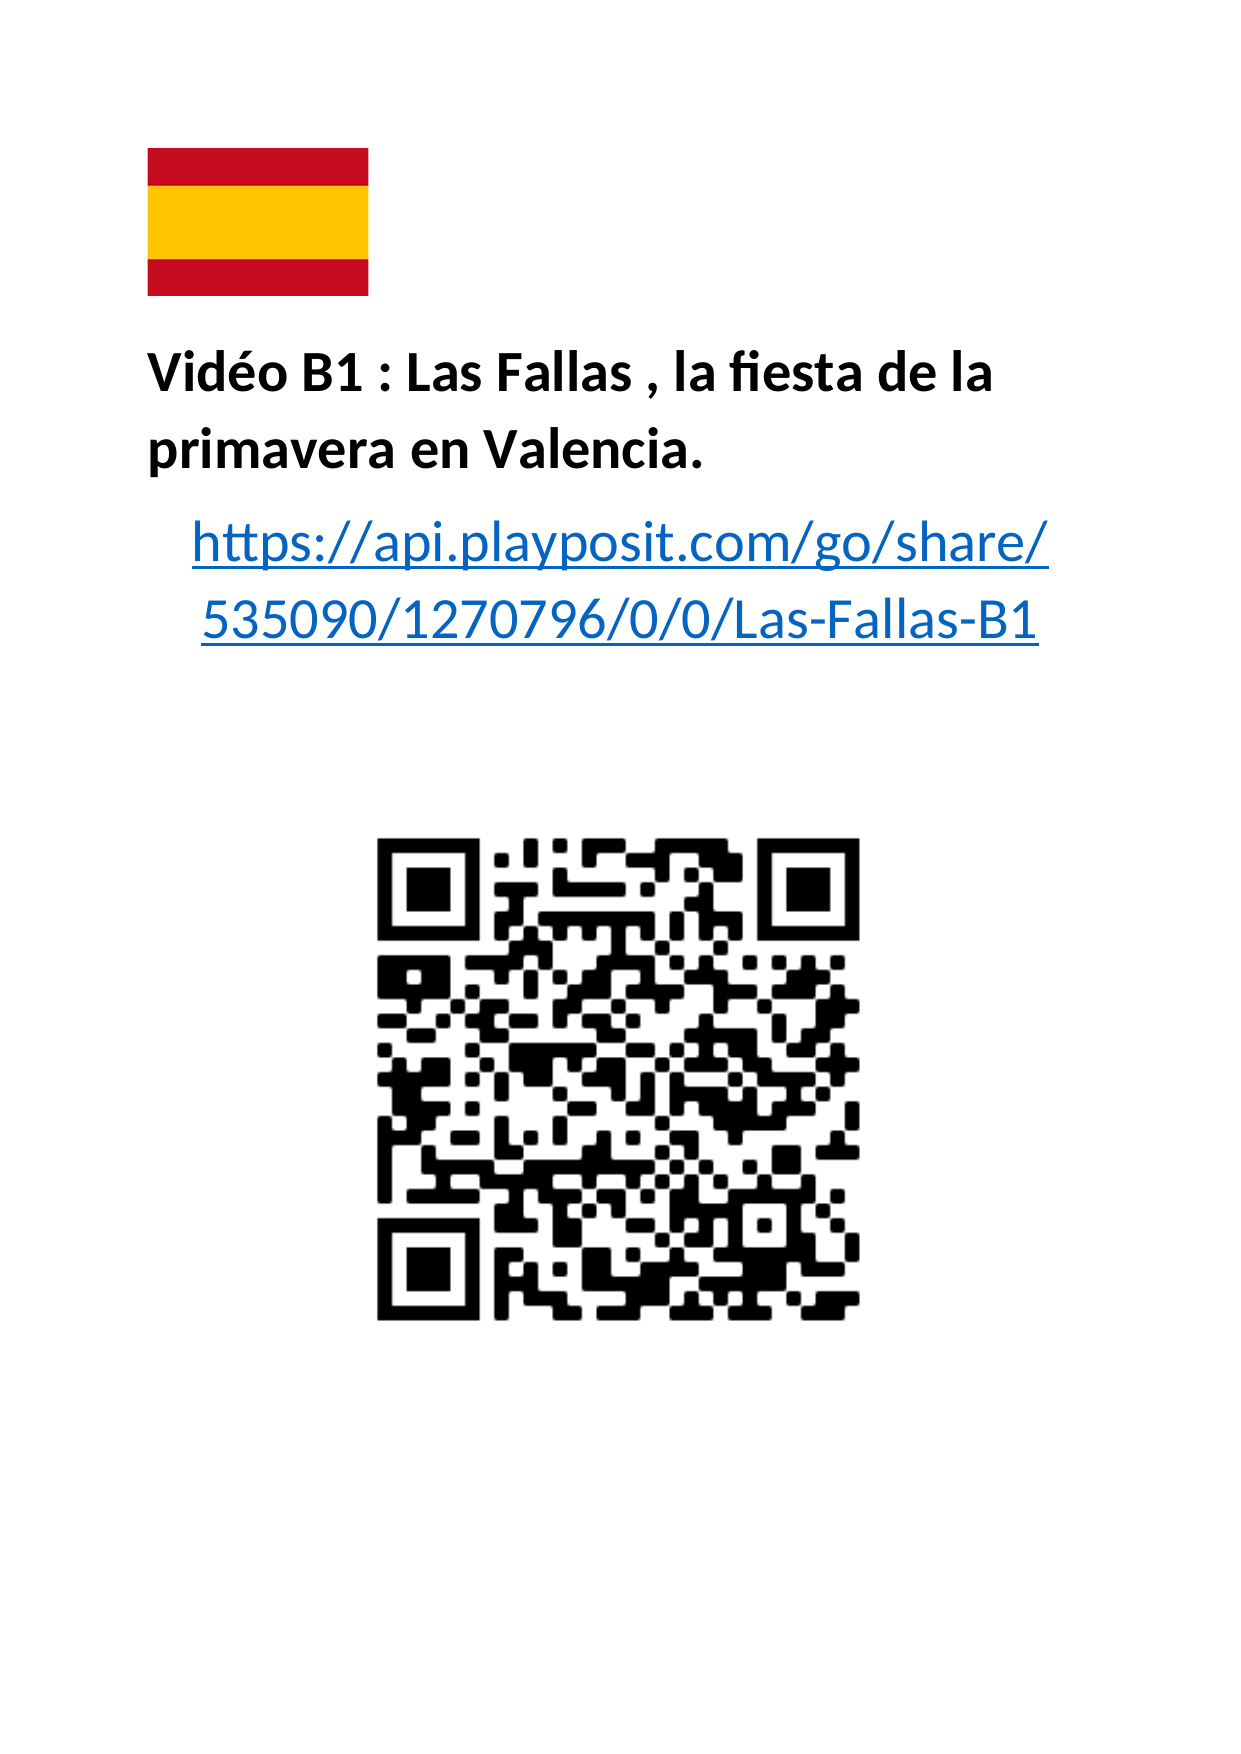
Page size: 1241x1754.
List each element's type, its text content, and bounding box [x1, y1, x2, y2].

picture [307, 769, 933, 1394]
text Vidéo B1 : Las Fallas , la fiesta de la primavera en Valencia. [148, 335, 1093, 483]
picture [147, 148, 369, 296]
text https://api.playposit.com/go/share/535090/1270796/0/0/Las-Fallas-B1 [148, 505, 1093, 653]
